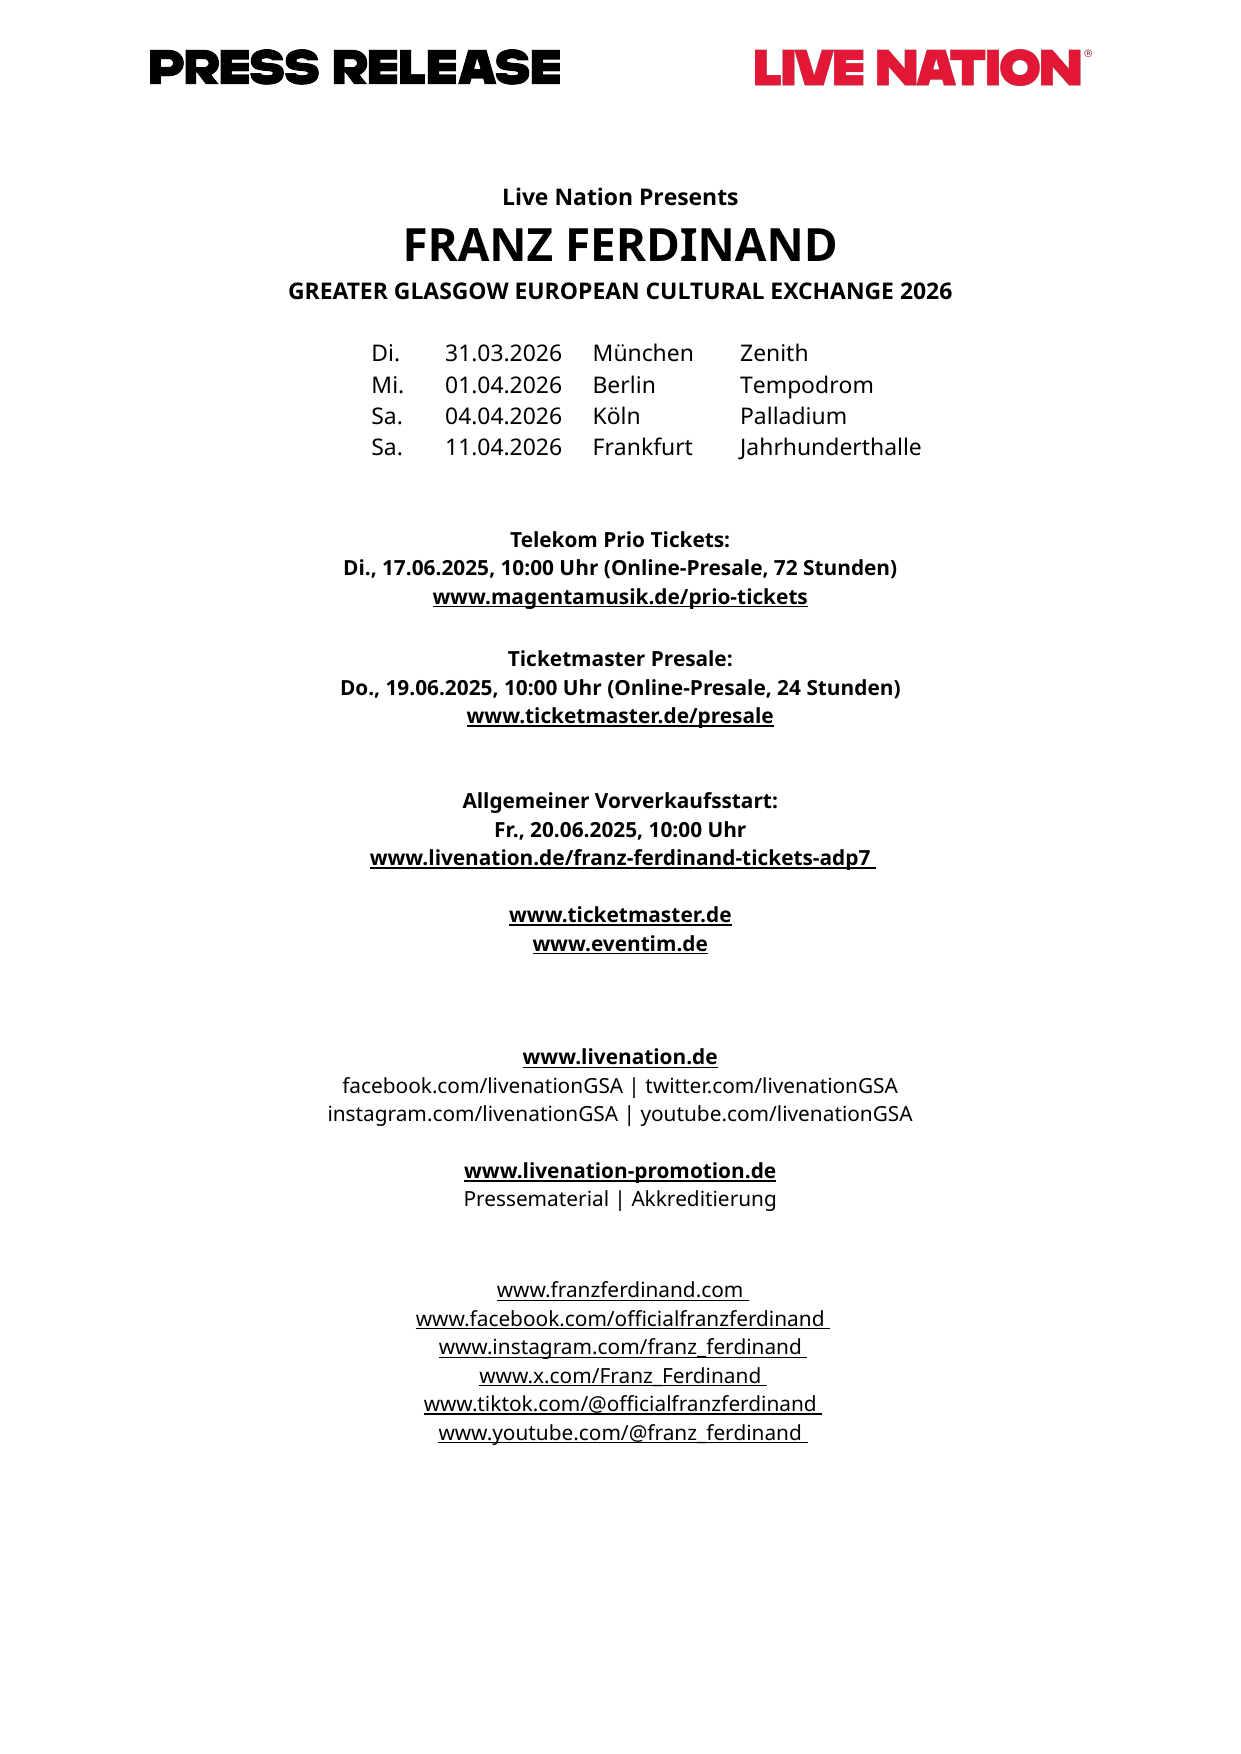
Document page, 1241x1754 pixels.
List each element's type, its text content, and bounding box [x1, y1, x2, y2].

text Pressematerial | Akkreditierung [150, 1184, 1090, 1213]
text Di., 17.06.2025, 10:00 Uhr (Online-Presale, 72 Stunden) www.magentamusik.de/prio-tickets [150, 553, 1090, 610]
text www.franzferdinand.com [150, 1276, 1090, 1304]
subtitle Telekom Prio Tickets: [150, 525, 1090, 553]
text www.x.com/Franz_Ferdinand [150, 1361, 1090, 1389]
subtitle Allgemeiner Vorverkaufsstart: [150, 786, 1090, 815]
text www.instagram.com/franz_ferdinand [150, 1332, 1090, 1361]
text www.livenation.de/franz-ferdinand-tickets-adp7 [150, 843, 1090, 872]
text Ticketmaster Presale: [150, 644, 1090, 673]
text www.livenation-promotion.de [150, 1156, 1090, 1184]
picture [755, 49, 1092, 86]
text GREATER GLASGOW EUROPEAN CULTURAL EXCHANGE 2026 [150, 275, 1090, 306]
text www.youtube.com/@franz_ferdinand [150, 1418, 1090, 1446]
text www.facebook.com/officialfranzferdinand [150, 1304, 1090, 1332]
text www.ticketmaster.de www.eventim.de [150, 900, 1090, 957]
text Sa. 11.04.2026 Frankfurt Jahrhunderthalle [297, 431, 1090, 462]
text Live Nation Presents [150, 181, 1090, 212]
text www.tiktok.com/@officialfranzferdinand [150, 1389, 1090, 1418]
text Mi. 01.04.2026 Berlin Tempodrom [297, 369, 1090, 400]
text FRANZ FERDINAND [150, 212, 1090, 275]
subtitle www.ticketmaster.de/presale [150, 701, 1090, 729]
text Fr., 20.06.2025, 10:00 Uhr [150, 815, 1090, 843]
text Sa. 04.04.2026 Köln Palladium [297, 400, 1090, 431]
picture [150, 49, 560, 85]
text Do., 19.06.2025, 10:00 Uhr (Online-Presale, 24 Stunden) [150, 673, 1090, 701]
text www.livenation.de facebook.com/livenationGSA | twitter.com/livenationGSA [150, 1042, 1090, 1099]
text Di. 31.03.2026 München Zenith [297, 337, 1090, 369]
text instagram.com/livenationGSA | youtube.com/livenationGSA [150, 1099, 1090, 1128]
